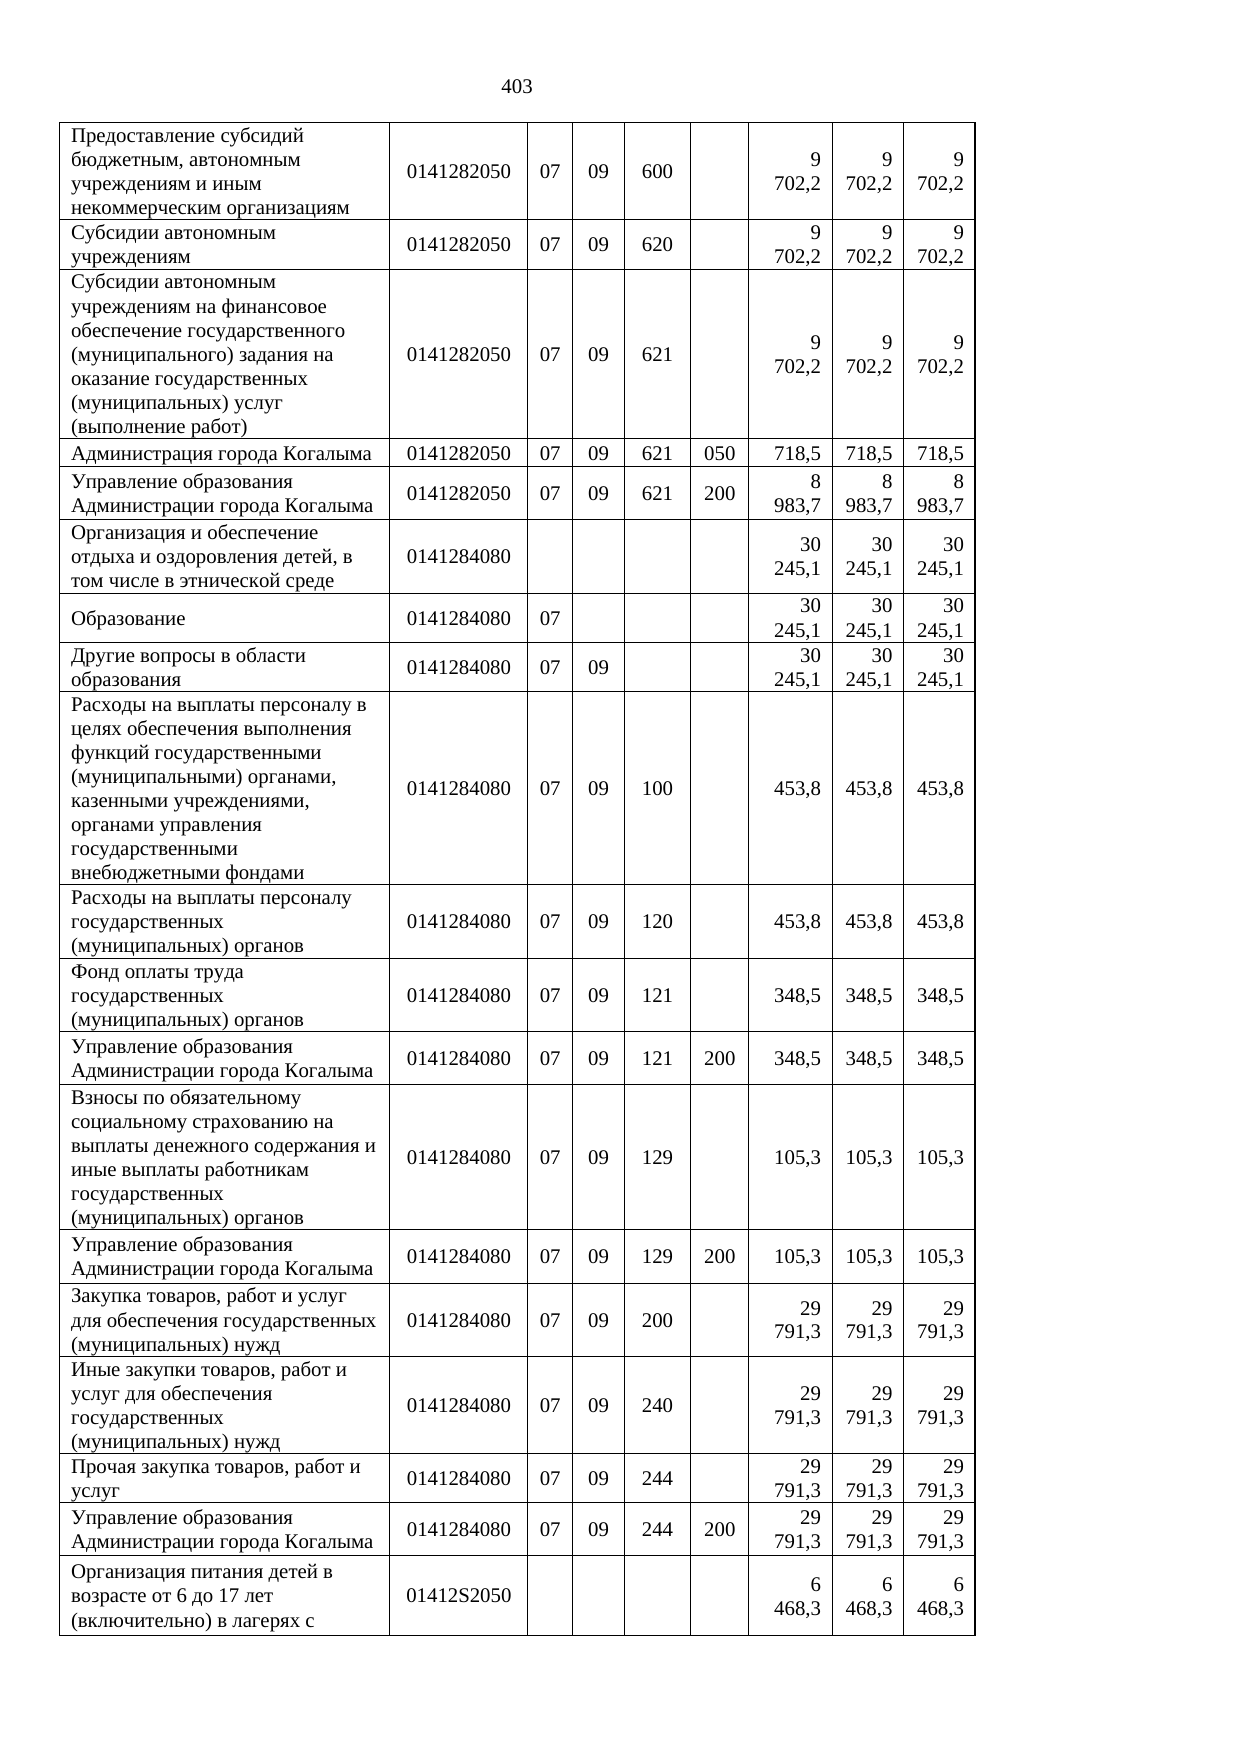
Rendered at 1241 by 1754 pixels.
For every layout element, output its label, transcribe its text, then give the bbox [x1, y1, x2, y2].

table_cell 120 [625, 885, 690, 957]
table_cell Администрация города Когалыма [60, 439, 389, 466]
table_cell 600 [625, 123, 690, 219]
table_cell Предоставление субсидий бюджетным, автономным учреждениям и иным некоммерческим организациям [60, 123, 389, 219]
table_cell 453,8 [749, 692, 832, 884]
table_cell 718,5 [833, 439, 903, 466]
table_cell 9 702,2 [904, 220, 974, 268]
table_cell 6 468,3 [833, 1556, 903, 1635]
table_cell 129 [625, 1230, 690, 1282]
table_cell 348,5 [833, 1032, 903, 1084]
table_cell Взносы по обязательному социальному страхованию на выплаты денежного содержания и иные выплаты работникам государственных (муниципальных) органов [60, 1085, 389, 1229]
table_cell [691, 1357, 748, 1453]
table_cell 0141284080 [390, 885, 527, 957]
table_cell 09 [573, 885, 624, 957]
table_cell 348,5 [904, 1032, 974, 1084]
table_cell 200 [625, 1284, 690, 1356]
table_cell 29 791,3 [904, 1454, 974, 1502]
table_cell 9 702,2 [833, 123, 903, 219]
table_cell 8 983,7 [833, 467, 903, 519]
table_cell [691, 1284, 748, 1356]
table_cell 29 791,3 [749, 1454, 832, 1502]
table_cell [691, 594, 748, 642]
table_cell 07 [528, 123, 572, 219]
table_cell 6 468,3 [749, 1556, 832, 1635]
table_cell Организация и обеспечение отдыха и оздоровления детей, в том числе в этнической среде [60, 520, 389, 592]
table_cell 07 [528, 220, 572, 268]
table_cell 30 245,1 [904, 643, 974, 691]
table_cell 0141284080 [390, 1357, 527, 1453]
table_cell 621 [625, 270, 690, 438]
table_cell 0141282050 [390, 123, 527, 219]
table_cell [691, 220, 748, 268]
table_cell 07 [528, 270, 572, 438]
table_cell 0141284080 [390, 1454, 527, 1502]
table_cell 200 [691, 1230, 748, 1282]
table_cell 09 [573, 1357, 624, 1453]
table_cell [691, 520, 748, 592]
table_cell 244 [625, 1503, 690, 1555]
table_cell 348,5 [833, 959, 903, 1031]
table_cell 0141284080 [390, 643, 527, 691]
table_cell 09 [573, 1284, 624, 1356]
table_cell 121 [625, 959, 690, 1031]
table_cell 0141282050 [390, 220, 527, 268]
table_cell 718,5 [749, 439, 832, 466]
table_cell [625, 594, 690, 642]
table_cell 9 702,2 [833, 220, 903, 268]
table_cell 09 [573, 1230, 624, 1282]
table_cell 30 245,1 [833, 594, 903, 642]
table_cell 30 245,1 [904, 594, 974, 642]
table_cell 620 [625, 220, 690, 268]
table_cell [528, 1556, 572, 1635]
table_cell Расходы на выплаты персоналу в целях обеспечения выполнения функций государственными (муниципальными) органами, казенными учреждениями, органами управления государственными внебюджетными фондами [60, 692, 389, 884]
table_cell 07 [528, 1230, 572, 1282]
table_cell 6 468,3 [904, 1556, 974, 1635]
table_cell 09 [573, 467, 624, 519]
table_cell 29 791,3 [749, 1357, 832, 1453]
table_cell 105,3 [749, 1230, 832, 1282]
table_cell 30 245,1 [833, 643, 903, 691]
table_cell [691, 959, 748, 1031]
table_cell 29 791,3 [833, 1284, 903, 1356]
table_cell Субсидии автономным учреждениям на финансовое обеспечение государственного (муниципального) задания на оказание государственных (муниципальных) услуг (выполнение работ) [60, 270, 389, 438]
table_cell Закупка товаров, работ и услуг для обеспечения государственных (муниципальных) нужд [60, 1284, 389, 1356]
table_cell Субсидии автономным учреждениям [60, 220, 389, 268]
table_cell 8 983,7 [749, 467, 832, 519]
table_cell [573, 520, 624, 592]
table_cell 453,8 [833, 885, 903, 957]
table_cell 453,8 [904, 692, 974, 884]
table_cell [625, 643, 690, 691]
table_cell 9 702,2 [749, 220, 832, 268]
table_cell 200 [691, 1503, 748, 1555]
table_cell 09 [573, 439, 624, 466]
table_cell 9 702,2 [904, 123, 974, 219]
table_cell 0141284080 [390, 594, 527, 642]
table_cell [573, 594, 624, 642]
table_cell 0141284080 [390, 1085, 527, 1229]
table_cell 29 791,3 [904, 1503, 974, 1555]
table_cell 8 983,7 [904, 467, 974, 519]
table_cell 30 245,1 [749, 643, 832, 691]
table_cell 09 [573, 270, 624, 438]
table_cell Управление образования Администрации города Когалыма [60, 1503, 389, 1555]
table_cell Иные закупки товаров, работ и услуг для обеспечения государственных (муниципальных) нужд [60, 1357, 389, 1453]
table_cell 29 791,3 [833, 1357, 903, 1453]
table_cell 0141284080 [390, 1284, 527, 1356]
table_cell 453,8 [833, 692, 903, 884]
table_cell 453,8 [904, 885, 974, 957]
table_cell Другие вопросы в области образования [60, 643, 389, 691]
table_cell 240 [625, 1357, 690, 1453]
table_cell 07 [528, 594, 572, 642]
table_cell 29 791,3 [749, 1284, 832, 1356]
table_cell 30 245,1 [749, 594, 832, 642]
table_cell 09 [573, 643, 624, 691]
table_cell 30 245,1 [749, 520, 832, 592]
table_cell [691, 1085, 748, 1229]
table_cell 07 [528, 439, 572, 466]
table_cell 0141284080 [390, 959, 527, 1031]
table_cell 07 [528, 1503, 572, 1555]
table_cell 09 [573, 1503, 624, 1555]
table_cell 129 [625, 1085, 690, 1229]
table_cell 9 702,2 [749, 123, 832, 219]
table_cell 0141284080 [390, 520, 527, 592]
table_cell 621 [625, 439, 690, 466]
table_cell 29 791,3 [833, 1454, 903, 1502]
table_cell Управление образования Администрации города Когалыма [60, 1230, 389, 1282]
table_cell [625, 520, 690, 592]
table_cell 0141284080 [390, 692, 527, 884]
table_cell Расходы на выплаты персоналу государственных (муниципальных) органов [60, 885, 389, 957]
table_cell 0141282050 [390, 439, 527, 466]
table_cell 105,3 [833, 1230, 903, 1282]
table_cell 200 [691, 1032, 748, 1084]
table_cell 29 791,3 [749, 1503, 832, 1555]
table_cell 09 [573, 1085, 624, 1229]
table_cell Управление образования Администрации города Когалыма [60, 467, 389, 519]
table_cell 105,3 [749, 1085, 832, 1229]
table_cell 07 [528, 885, 572, 957]
table_cell 0141282050 [390, 467, 527, 519]
table_cell 718,5 [904, 439, 974, 466]
table_cell [691, 270, 748, 438]
table_cell 01412S2050 [390, 1556, 527, 1635]
table_cell [625, 1556, 690, 1635]
table_cell [691, 885, 748, 957]
table_cell Управление образования Администрации города Когалыма [60, 1032, 389, 1084]
table_cell 0141284080 [390, 1032, 527, 1084]
table_cell 07 [528, 1284, 572, 1356]
table_cell 07 [528, 643, 572, 691]
table_cell [691, 692, 748, 884]
table_cell 121 [625, 1032, 690, 1084]
table_cell 244 [625, 1454, 690, 1502]
table_cell 200 [691, 467, 748, 519]
table_cell 453,8 [749, 885, 832, 957]
table_cell [691, 1556, 748, 1635]
table_cell 105,3 [833, 1085, 903, 1229]
table_cell 105,3 [904, 1230, 974, 1282]
table_cell 0141282050 [390, 270, 527, 438]
table_cell 09 [573, 123, 624, 219]
table_cell 07 [528, 692, 572, 884]
table_cell Прочая закупка товаров, работ и услуг [60, 1454, 389, 1502]
table_cell 0141284080 [390, 1503, 527, 1555]
table_cell 07 [528, 959, 572, 1031]
table_cell 105,3 [904, 1085, 974, 1229]
table_cell 07 [528, 1085, 572, 1229]
table_cell Фонд оплаты труда государственных (муниципальных) органов [60, 959, 389, 1031]
table_cell 100 [625, 692, 690, 884]
table_cell 0141284080 [390, 1230, 527, 1282]
table_cell Образование [60, 594, 389, 642]
table_cell 621 [625, 467, 690, 519]
table_cell 09 [573, 959, 624, 1031]
table_cell 07 [528, 1454, 572, 1502]
table_cell 050 [691, 439, 748, 466]
table_cell 30 245,1 [904, 520, 974, 592]
table_cell 07 [528, 1357, 572, 1453]
table_cell [691, 123, 748, 219]
table_cell 07 [528, 1032, 572, 1084]
table_cell 348,5 [904, 959, 974, 1031]
table_cell 29 791,3 [833, 1503, 903, 1555]
table_cell 09 [573, 1454, 624, 1502]
table_cell 9 702,2 [904, 270, 974, 438]
table_cell 9 702,2 [833, 270, 903, 438]
table_cell 09 [573, 220, 624, 268]
table_cell [691, 1454, 748, 1502]
table_cell 09 [573, 1032, 624, 1084]
table_cell 348,5 [749, 1032, 832, 1084]
table_cell 30 245,1 [833, 520, 903, 592]
table_cell [528, 520, 572, 592]
table_cell 348,5 [749, 959, 832, 1031]
table_cell 29 791,3 [904, 1284, 974, 1356]
table_cell 29 791,3 [904, 1357, 974, 1453]
table_cell 09 [573, 692, 624, 884]
table_cell [691, 643, 748, 691]
table_cell 07 [528, 467, 572, 519]
table_cell [573, 1556, 624, 1635]
table_cell 9 702,2 [749, 270, 832, 438]
